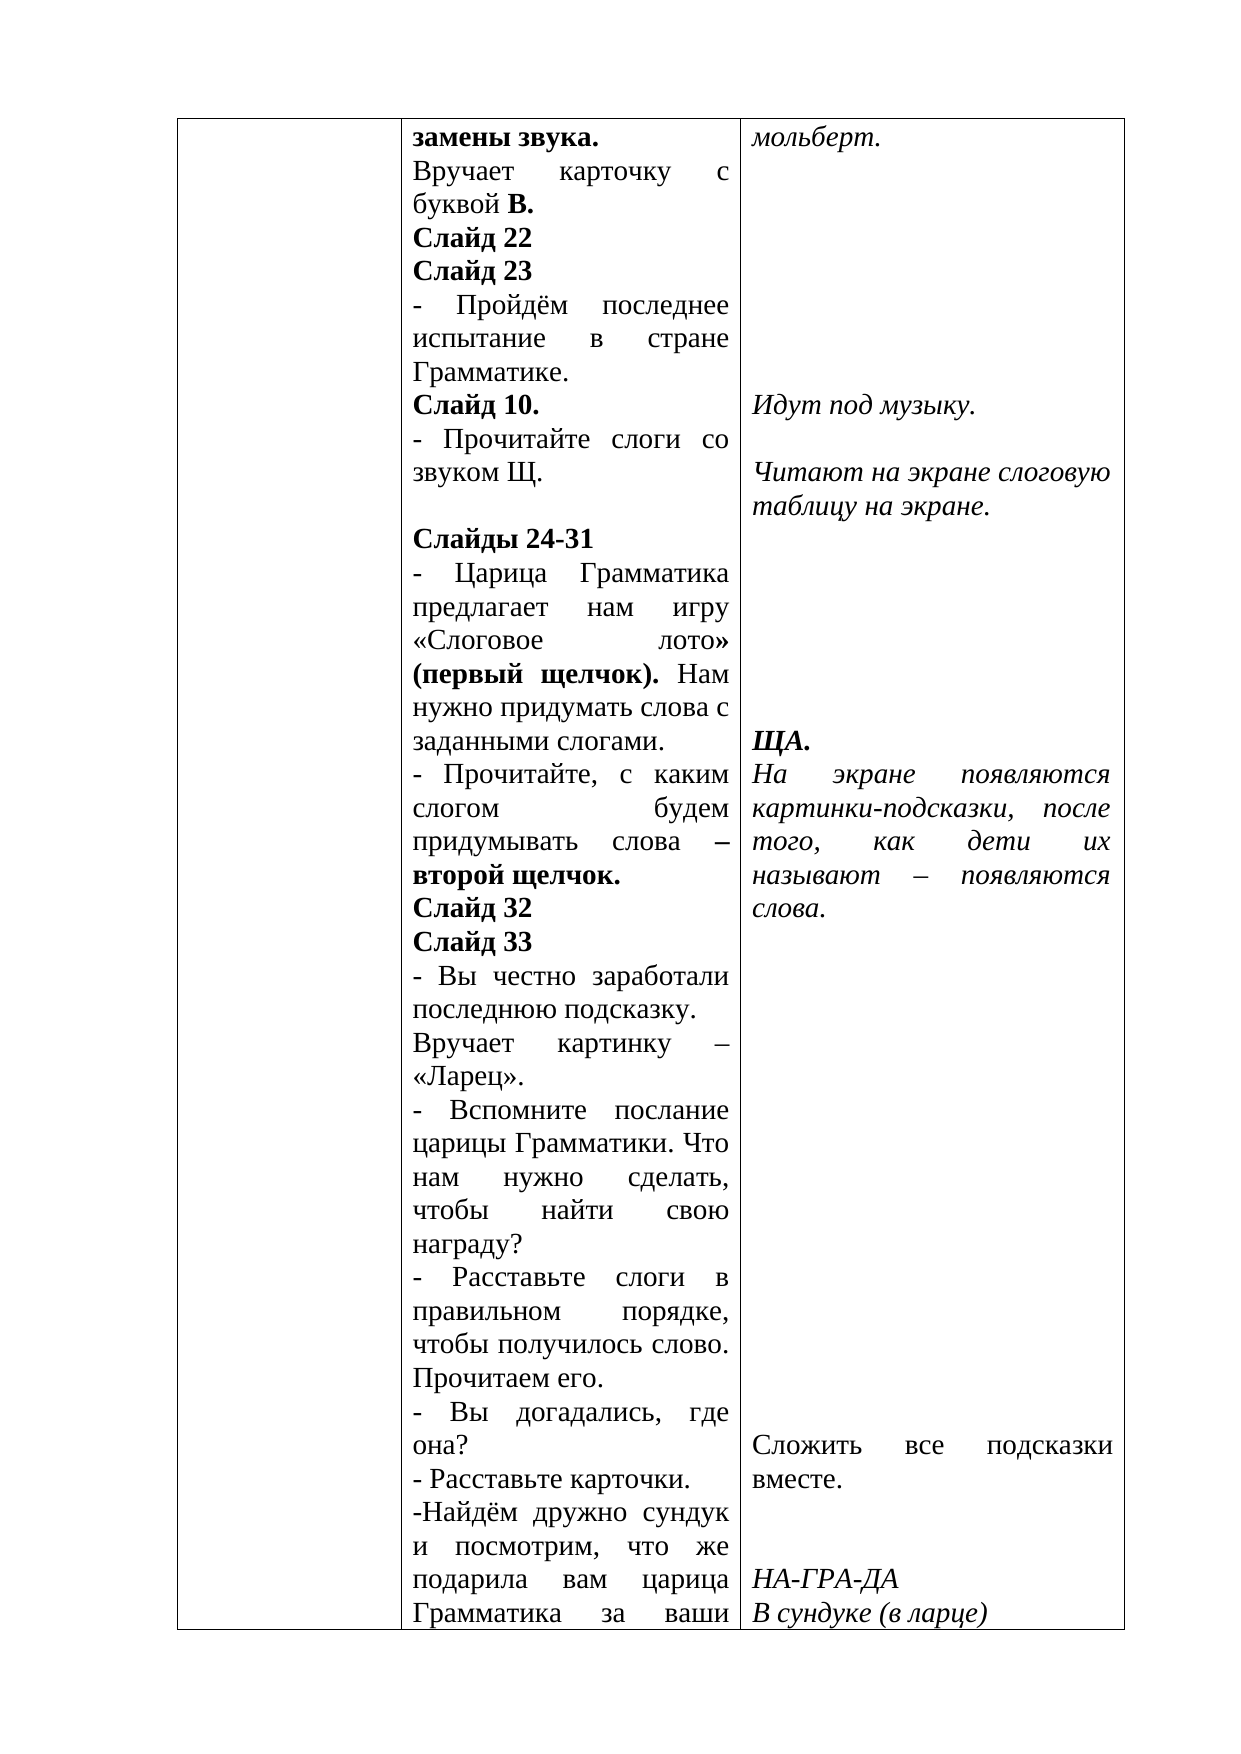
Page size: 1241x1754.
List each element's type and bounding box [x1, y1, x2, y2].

table_cell [741, 119, 1124, 1628]
table_cell [402, 119, 740, 1628]
table_cell [178, 119, 401, 1628]
